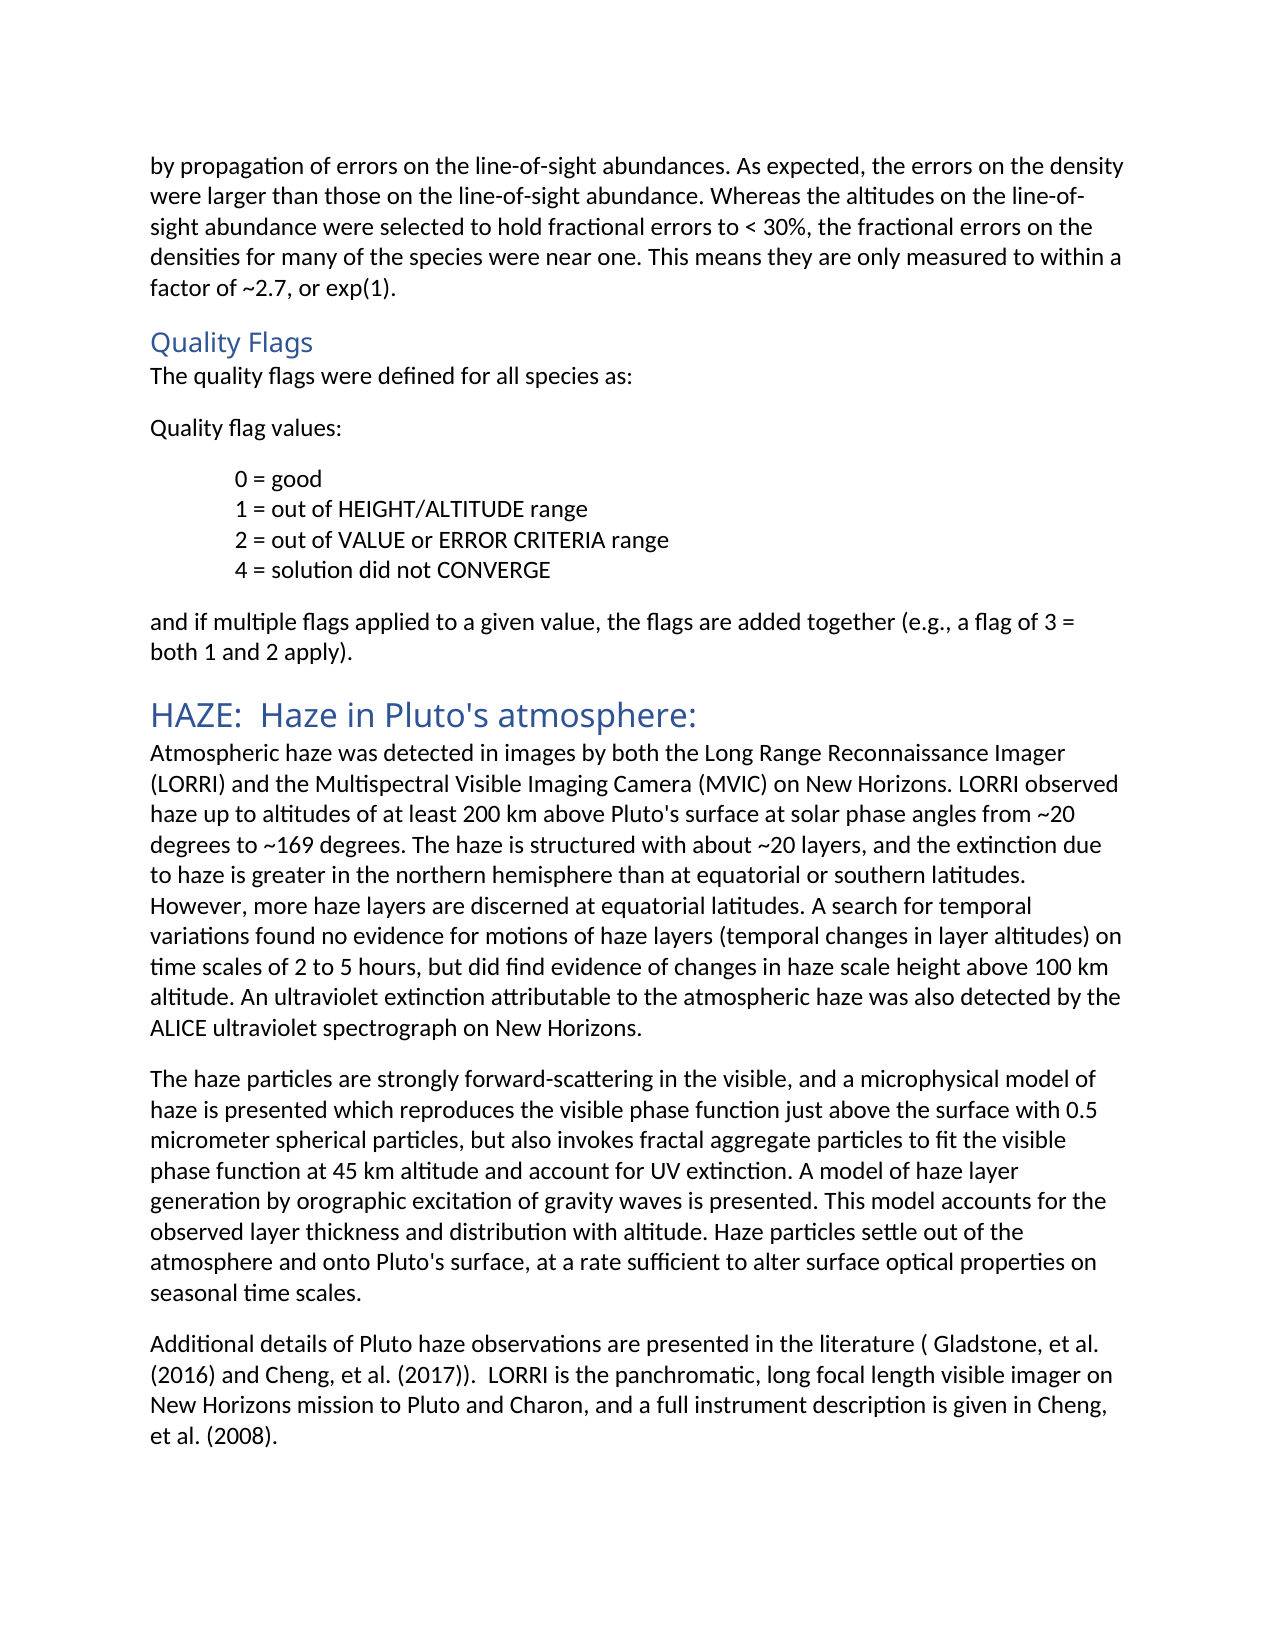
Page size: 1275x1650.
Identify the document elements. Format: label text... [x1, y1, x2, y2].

text 2 = out of VALUE or ERROR CRITERIA range [150, 524, 1125, 554]
text The haze particles are strongly forward-scattering in the visible, and a microphysical model of haze is presented which reproduces the visible phase function just above the surface with 0.5 micrometer spherical particles, but also invokes fractal aggregate particles to fit the visible phase function at 45 km altitude and account for UV extinction. A model of haze layer generation by orographic excitation of gravity waves is presented. This model accounts for the observed layer thickness and distribution with altitude. Haze particles settle out of the atmosphere and onto Pluto's surface, at a rate sufficient to alter surface optical properties on seasonal time scales. [150, 1063, 1125, 1308]
subtitle Quality Flags [150, 323, 1125, 360]
text The quality flags were defined for all species as: [150, 360, 1125, 391]
text Atmospheric haze was detected in images by both the Long Range Reconnaissance Imager (LORRI) and the Multispectral Visible Imaging Camera (MVIC) on New Horizons. LORRI observed haze up to altitudes of at least 200 km above Pluto's surface at solar phase angles from ~20 degrees to ~169 degrees. The haze is structured with about ~20 layers, and the extinction due to haze is greater in the northern hemisphere than at equatorial or southern latitudes. However, more haze layers are discerned at equatorial latitudes. A search for temporal variations found no evidence for motions of haze layers (temporal changes in layer altitudes) on time scales of 2 to 5 hours, but did find evidence of changes in haze scale height above 100 km altitude. An ultraviolet extinction attributable to the atmospheric haze was also detected by the ALICE ultraviolet spectrograph on New Horizons. [150, 737, 1125, 1043]
subtitle HAZE: Haze in Pluto's atmosphere: [150, 692, 1125, 737]
text 0 = good [150, 463, 1125, 493]
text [150, 150, 1125, 303]
text and if multiple flags applied to a given value, the flags are added together (e.g., a flag of 3 = both 1 and 2 apply). [150, 606, 1125, 667]
text 4 = solution did not CONVERGE [150, 554, 1125, 585]
text Additional details of Pluto haze observations are presented in the literature ( Gladstone, et al. (2016) and Cheng, et al. (2017)). LORRI is the panchromatic, long focal length visible imager on New Horizons mission to Pluto and Charon, and a full instrument description is given in Cheng, et al. (2008). [150, 1328, 1125, 1451]
text 1 = out of HEIGHT/ALTITUDE range [150, 493, 1125, 524]
text Quality flag values: [150, 412, 1125, 442]
